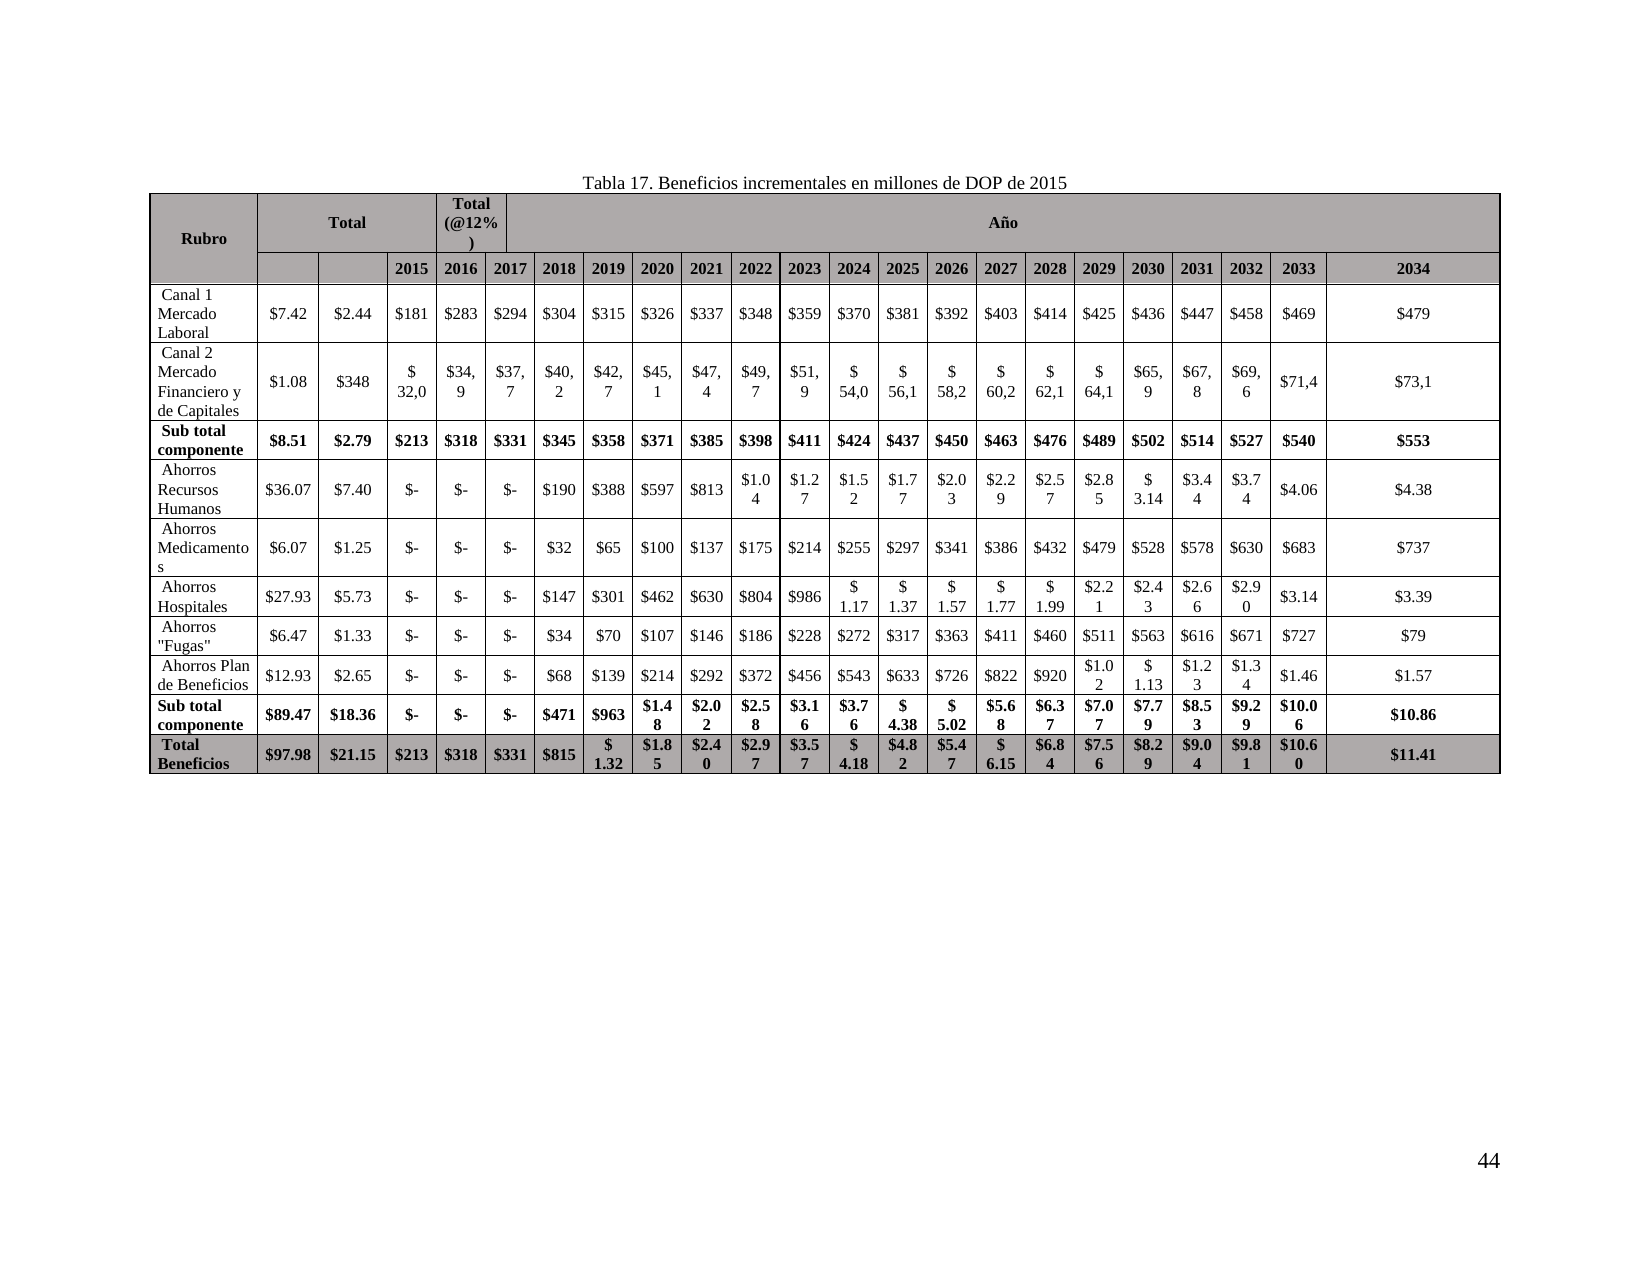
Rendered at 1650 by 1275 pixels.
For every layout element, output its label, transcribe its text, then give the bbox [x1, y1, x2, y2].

table_cell $3.57 [781, 735, 829, 773]
table_cell $469 [1271, 285, 1326, 342]
table_cell Ahorros Medicamentos [151, 519, 257, 576]
table_cell [258, 253, 318, 283]
table_cell Ahorros Recursos Humanos [151, 460, 257, 518]
table_cell $597 [633, 460, 681, 518]
table_cell $3.16 [781, 695, 829, 734]
table_cell 2018 [535, 253, 583, 283]
table_cell $479 [1327, 285, 1499, 342]
table_cell $1.46 [1271, 656, 1326, 694]
table_cell $6.15 [977, 735, 1025, 773]
table_cell $683 [1271, 519, 1326, 576]
table_cell $304 [535, 285, 583, 342]
table_cell $6.37 [1026, 695, 1074, 734]
table_cell $318 [437, 421, 485, 459]
table_cell $2.43 [1124, 577, 1172, 616]
table_cell $- [486, 695, 534, 734]
table_cell 2026 [928, 253, 976, 283]
table_cell 2020 [633, 253, 681, 283]
table_cell $34 [535, 617, 583, 655]
table_cell $381 [879, 285, 927, 342]
table_cell $386 [977, 519, 1025, 576]
table_cell $317 [879, 617, 927, 655]
table_cell 2029 [1075, 253, 1123, 283]
table_cell $458 [1222, 285, 1270, 342]
table_cell Sub total componente [151, 421, 257, 459]
table_cell $4.38 [1327, 460, 1499, 518]
table_cell $3.44 [1173, 460, 1221, 518]
table_cell $540 [1271, 421, 1326, 459]
table_cell $213 [388, 421, 436, 459]
table_cell $- [486, 519, 534, 576]
table_cell $476 [1026, 421, 1074, 459]
table_cell $139 [584, 656, 632, 694]
table_cell $2.97 [732, 735, 779, 773]
table_cell $2.66 [1173, 577, 1221, 616]
table_cell $630 [682, 577, 731, 616]
table_cell $737 [1327, 519, 1499, 576]
table_cell Ahorros Plan de Beneficios [151, 656, 257, 694]
table_cell $- [437, 617, 485, 655]
table_cell $3.14 [1124, 460, 1172, 518]
table_cell $385 [682, 421, 731, 459]
table_cell $10.60 [1271, 735, 1326, 773]
table_cell $371 [633, 421, 681, 459]
table_cell $47,4 [682, 343, 731, 420]
table_cell $6.84 [1026, 735, 1074, 773]
table_cell $175 [732, 519, 779, 576]
table_cell $2.65 [319, 656, 387, 694]
table_cell $- [437, 577, 485, 616]
table_cell $337 [682, 285, 731, 342]
table_cell Sub total componente [151, 695, 257, 734]
table_cell $32,0 [388, 343, 436, 420]
table_cell $411 [781, 421, 829, 459]
table_cell $- [388, 460, 436, 518]
table_cell $414 [1026, 285, 1074, 342]
table_header Año [507, 194, 1499, 252]
table_cell $42,7 [584, 343, 632, 420]
table_cell $372 [732, 656, 779, 694]
table_cell $528 [1124, 519, 1172, 576]
table_cell $2.90 [1222, 577, 1270, 616]
table_cell $- [437, 695, 485, 734]
table_cell $- [388, 577, 436, 616]
table_cell $363 [928, 617, 976, 655]
table_cell $- [388, 695, 436, 734]
table_cell $68 [535, 656, 583, 694]
table_cell $3.39 [1327, 577, 1499, 616]
table_cell $5.73 [319, 577, 387, 616]
table_cell $1.32 [584, 735, 632, 773]
table_cell $54,0 [830, 343, 878, 420]
table_cell $804 [732, 577, 779, 616]
table_cell $36.07 [258, 460, 318, 518]
table_cell $1.02 [1075, 656, 1123, 694]
table_cell $1.17 [830, 577, 878, 616]
table_cell $10.86 [1327, 695, 1499, 734]
table_cell $49,7 [732, 343, 779, 420]
table_cell $45,1 [633, 343, 681, 420]
table_cell $67,8 [1173, 343, 1221, 420]
table_cell $1.23 [1173, 656, 1221, 694]
table_cell $4.38 [879, 695, 927, 734]
table_cell $18.36 [319, 695, 387, 734]
table_cell $62,1 [1026, 343, 1074, 420]
table_cell $671 [1222, 617, 1270, 655]
table_cell $37,7 [486, 343, 534, 420]
table_cell $- [437, 656, 485, 694]
table_cell $228 [781, 617, 829, 655]
table_cell $2.58 [732, 695, 779, 734]
table_cell $1.37 [879, 577, 927, 616]
table_cell 2033 [1271, 253, 1326, 283]
table_cell $1.33 [319, 617, 387, 655]
table_cell $4.82 [879, 735, 927, 773]
text Tabla 17. Beneficios incrementales en millones de DOP de 2015 [150, 172, 1500, 193]
table_cell $1.48 [633, 695, 681, 734]
table_cell $432 [1026, 519, 1074, 576]
table_cell $411 [977, 617, 1025, 655]
table_cell $255 [830, 519, 878, 576]
table_cell $64,1 [1075, 343, 1123, 420]
table_header Total (@12%) [437, 194, 506, 252]
table_cell Total Beneficios [151, 735, 257, 773]
table_cell 2028 [1026, 253, 1074, 283]
table_cell $65,9 [1124, 343, 1172, 420]
table_cell $3.14 [1271, 577, 1326, 616]
table_cell $294 [486, 285, 534, 342]
table_cell $450 [928, 421, 976, 459]
table_cell $392 [928, 285, 976, 342]
table_cell $2.29 [977, 460, 1025, 518]
table_cell $345 [535, 421, 583, 459]
table_cell $1.27 [781, 460, 829, 518]
table_cell $370 [830, 285, 878, 342]
table_cell $398 [732, 421, 779, 459]
table_header Rubro [151, 194, 257, 283]
table_cell $527 [1222, 421, 1270, 459]
table_cell $424 [830, 421, 878, 459]
table_cell $1.25 [319, 519, 387, 576]
table_cell $456 [781, 656, 829, 694]
table_cell $471 [535, 695, 583, 734]
table_cell $292 [682, 656, 731, 694]
table_cell 2015 [388, 253, 436, 283]
table_cell $40,2 [535, 343, 583, 420]
table_cell $2.44 [319, 285, 387, 342]
table_cell Canal 2 Mercado Financiero y de Capitales [151, 343, 257, 420]
table_cell $27.93 [258, 577, 318, 616]
table_cell $633 [879, 656, 927, 694]
table_cell $- [486, 656, 534, 694]
table_cell $6.07 [258, 519, 318, 576]
table_cell $463 [977, 421, 1025, 459]
table_cell $1.08 [258, 343, 318, 420]
table_cell $89.47 [258, 695, 318, 734]
table_cell $214 [633, 656, 681, 694]
table_cell $479 [1075, 519, 1123, 576]
table_cell $403 [977, 285, 1025, 342]
table_cell $301 [584, 577, 632, 616]
table_cell $348 [732, 285, 779, 342]
table_cell 2019 [584, 253, 632, 283]
table_cell $341 [928, 519, 976, 576]
table_cell $822 [977, 656, 1025, 694]
table_cell $190 [535, 460, 583, 518]
table_cell $34,9 [437, 343, 485, 420]
table_cell $- [437, 460, 485, 518]
table_cell 2027 [977, 253, 1025, 283]
table_cell 2030 [1124, 253, 1172, 283]
table_cell $553 [1327, 421, 1499, 459]
table_cell $511 [1075, 617, 1123, 655]
table_cell $489 [1075, 421, 1123, 459]
table_cell $359 [781, 285, 829, 342]
table_cell $578 [1173, 519, 1221, 576]
table_cell $147 [535, 577, 583, 616]
table_cell $726 [928, 656, 976, 694]
table_cell $7.42 [258, 285, 318, 342]
table_cell $- [486, 617, 534, 655]
table_cell $358 [584, 421, 632, 459]
table_cell $32 [535, 519, 583, 576]
table_cell $815 [535, 735, 583, 773]
table_cell $348 [319, 343, 387, 420]
table_cell $6.47 [258, 617, 318, 655]
table_cell $9.04 [1173, 735, 1221, 773]
table_cell $2.57 [1026, 460, 1074, 518]
table_cell $7.79 [1124, 695, 1172, 734]
table_cell $616 [1173, 617, 1221, 655]
table_cell $58,2 [928, 343, 976, 420]
table_cell $214 [781, 519, 829, 576]
table_cell $2.03 [928, 460, 976, 518]
table_cell $326 [633, 285, 681, 342]
table_cell Canal 1 Mercado Laboral [151, 285, 257, 342]
table_cell $213 [388, 735, 436, 773]
table_cell 2032 [1222, 253, 1270, 283]
table_cell $1.77 [879, 460, 927, 518]
table_cell $3.76 [830, 695, 878, 734]
table_cell $8.29 [1124, 735, 1172, 773]
table_cell $1.99 [1026, 577, 1074, 616]
table_cell $2.85 [1075, 460, 1123, 518]
table_cell [319, 253, 387, 283]
table_cell $1.04 [732, 460, 779, 518]
table_cell $1.85 [633, 735, 681, 773]
table_cell $8.53 [1173, 695, 1221, 734]
table_cell $1.57 [928, 577, 976, 616]
table_cell $5.68 [977, 695, 1025, 734]
table_cell $331 [486, 421, 534, 459]
table_cell $4.18 [830, 735, 878, 773]
table_cell $2.21 [1075, 577, 1123, 616]
table_cell 2034 [1327, 253, 1499, 283]
table_cell $2.02 [682, 695, 731, 734]
table_cell 2017 [486, 253, 534, 283]
table_cell $7.07 [1075, 695, 1123, 734]
table_cell $502 [1124, 421, 1172, 459]
table_cell $460 [1026, 617, 1074, 655]
table_cell $1.57 [1327, 656, 1499, 694]
table_cell $60,2 [977, 343, 1025, 420]
table_cell $5.47 [928, 735, 976, 773]
table_cell $920 [1026, 656, 1074, 694]
table_cell $107 [633, 617, 681, 655]
table_cell $3.74 [1222, 460, 1270, 518]
table_cell $79 [1327, 617, 1499, 655]
table_cell $181 [388, 285, 436, 342]
table_cell $437 [879, 421, 927, 459]
table_cell 2024 [830, 253, 878, 283]
table_cell $272 [830, 617, 878, 655]
table_cell $137 [682, 519, 731, 576]
table_cell $462 [633, 577, 681, 616]
table_cell $543 [830, 656, 878, 694]
table_cell Ahorros "Fugas" [151, 617, 257, 655]
table_header Total [258, 194, 436, 252]
table_cell $963 [584, 695, 632, 734]
table_cell $8.51 [258, 421, 318, 459]
table_cell $727 [1271, 617, 1326, 655]
table_cell $- [388, 519, 436, 576]
table_cell $97.98 [258, 735, 318, 773]
table_cell $425 [1075, 285, 1123, 342]
table_cell $69,6 [1222, 343, 1270, 420]
table_cell $1.52 [830, 460, 878, 518]
table_cell $813 [682, 460, 731, 518]
table_cell $70 [584, 617, 632, 655]
table_cell $- [388, 656, 436, 694]
table_cell $- [437, 519, 485, 576]
table_cell $- [486, 577, 534, 616]
table_cell 2023 [781, 253, 829, 283]
table_cell $- [486, 460, 534, 518]
table_cell $1.34 [1222, 656, 1270, 694]
table_cell $297 [879, 519, 927, 576]
table_cell $146 [682, 617, 731, 655]
table_cell $388 [584, 460, 632, 518]
table_cell $- [388, 617, 436, 655]
table_cell $9.29 [1222, 695, 1270, 734]
table_cell $186 [732, 617, 779, 655]
table_cell $2.79 [319, 421, 387, 459]
table_cell $1.13 [1124, 656, 1172, 694]
table_cell $1.77 [977, 577, 1025, 616]
table_cell 2016 [437, 253, 485, 283]
table_cell $51,9 [781, 343, 829, 420]
table_cell 2031 [1173, 253, 1221, 283]
table_cell $10.06 [1271, 695, 1326, 734]
table_cell $56,1 [879, 343, 927, 420]
table_cell $7.40 [319, 460, 387, 518]
table_cell $11.41 [1327, 735, 1499, 773]
table_cell $283 [437, 285, 485, 342]
table_cell $5.02 [928, 695, 976, 734]
table_cell $331 [486, 735, 534, 773]
table_cell Ahorros Hospitales [151, 577, 257, 616]
table_cell 2021 [682, 253, 731, 283]
table_cell $65 [584, 519, 632, 576]
table_cell $986 [781, 577, 829, 616]
table_cell $318 [437, 735, 485, 773]
table_cell $73,1 [1327, 343, 1499, 420]
table_cell 2022 [732, 253, 779, 283]
table_cell $315 [584, 285, 632, 342]
table_cell $7.56 [1075, 735, 1123, 773]
table_cell $12.93 [258, 656, 318, 694]
table_cell $514 [1173, 421, 1221, 459]
table_cell $447 [1173, 285, 1221, 342]
table_cell $436 [1124, 285, 1172, 342]
table_cell $100 [633, 519, 681, 576]
table_cell 2025 [879, 253, 927, 283]
table_cell $563 [1124, 617, 1172, 655]
table_cell $71,4 [1271, 343, 1326, 420]
table_cell $9.81 [1222, 735, 1270, 773]
table_cell $2.40 [682, 735, 731, 773]
table_cell $630 [1222, 519, 1270, 576]
table_cell $21.15 [319, 735, 387, 773]
table_cell $4.06 [1271, 460, 1326, 518]
